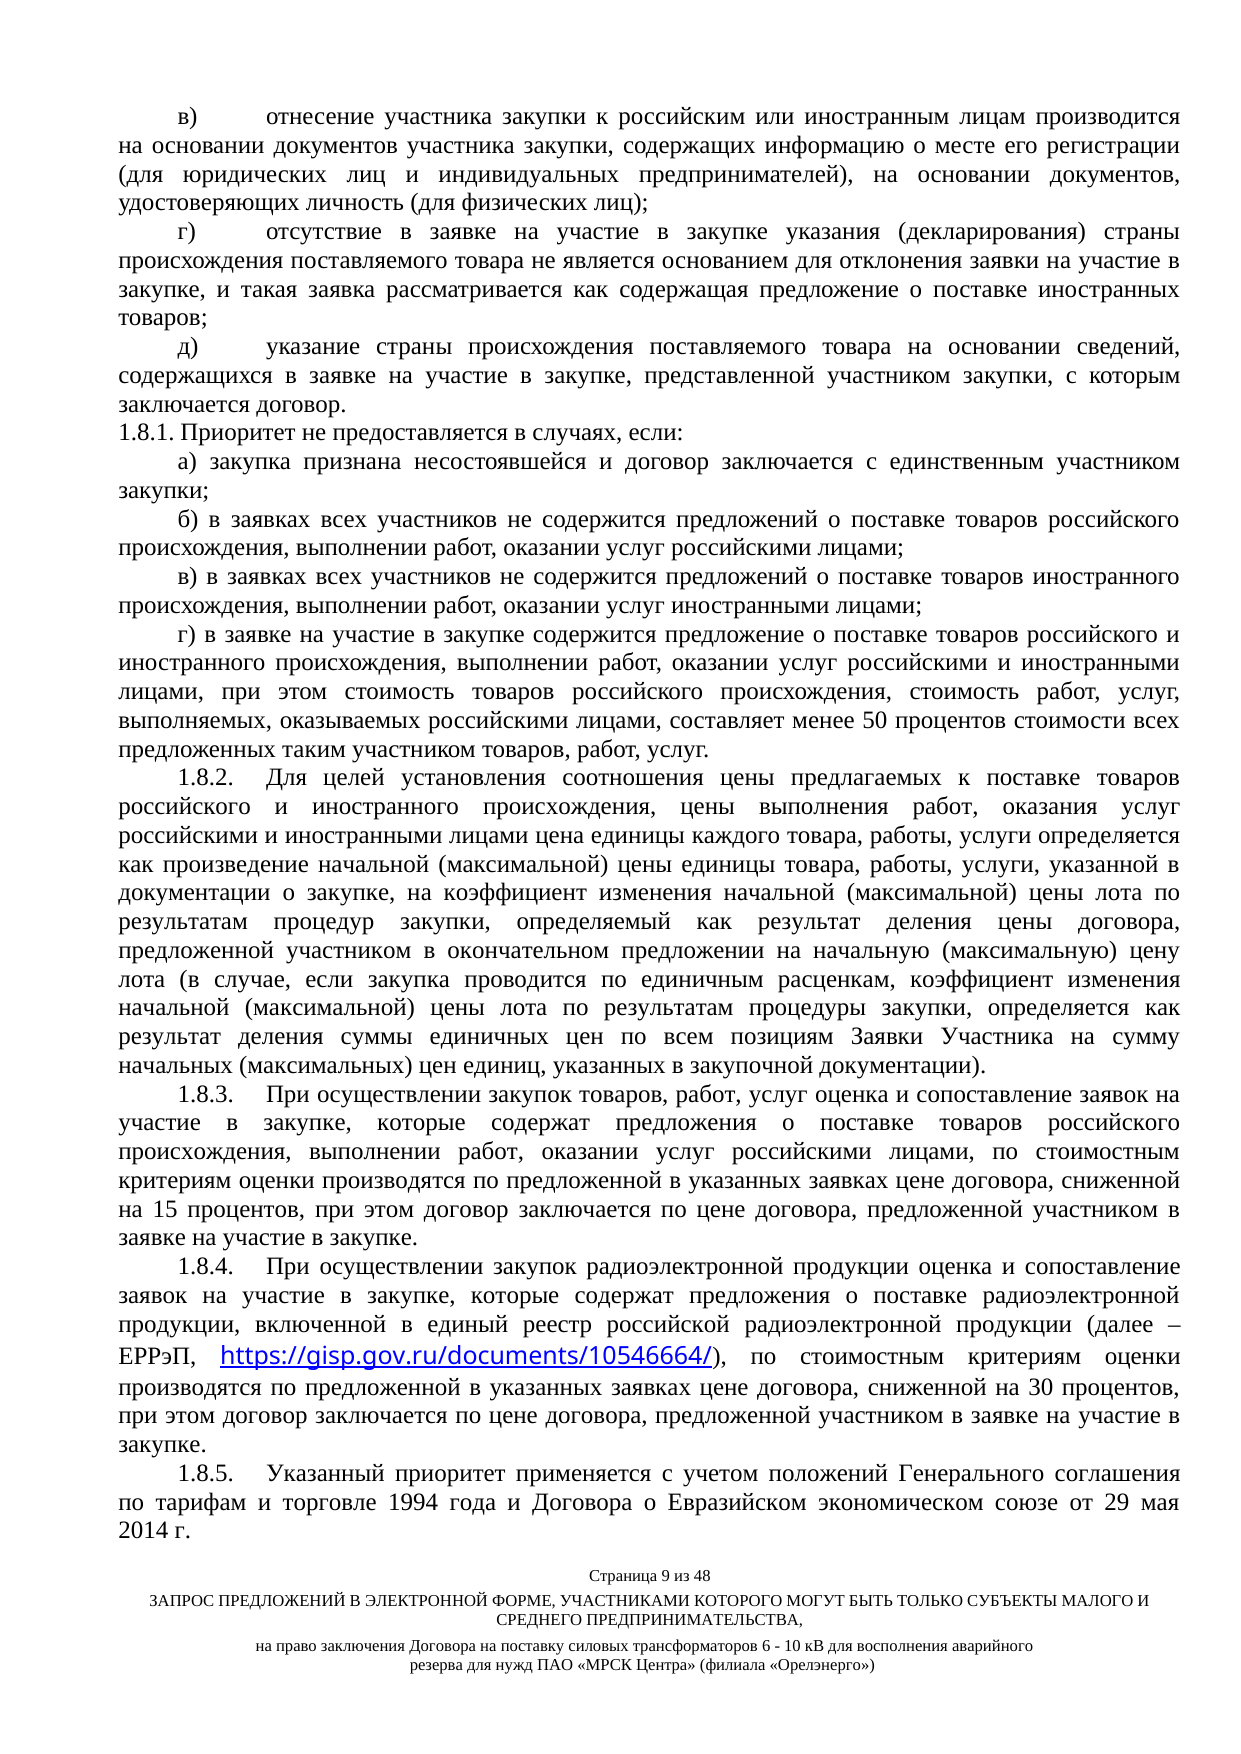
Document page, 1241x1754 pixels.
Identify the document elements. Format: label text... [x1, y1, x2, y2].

list указание страны происхождения поставляемого товара на основании сведений, содержащихся в заявке на участие в закупке, представленной участником закупки, с которым заключается договор. [118, 331, 1181, 417]
subtitle Приоритет не предоставляется в случаях, если: [118, 417, 1181, 446]
list отсутствие в заявке на участие в закупке указания (декларирования) страны происхождения поставляемого товара не является основанием для отклонения заявки на участие в закупке, и такая заявка рассматривается как содержащая предложение о поставке иностранных товаров; [118, 216, 1181, 331]
subtitle При осуществлении закупок товаров, работ, услуг оценка и сопоставление заявок на участие в закупке, которые содержат предложения о поставке товаров российского происхождения, выполнении работ, оказании услуг российскими лицами, по стоимостным критериям оценки производятся по предложенной в указанных заявках цене договора, сниженной на 15 процентов, при этом договор заключается по цене договора, предложенной участником в заявке на участие в закупке. [118, 1079, 1181, 1251]
list в) в заявках всех участников не содержится предложений о поставке товаров иностранного происхождения, выполнении работ, оказании услуг иностранными лицами; [118, 561, 1181, 619]
list отнесение участника закупки к российским или иностранным лицам производится на основании документов участника закупки, содержащих информацию о месте его регистрации (для юридических лиц и индивидуальных предпринимателей), на основании документов, удостоверяющих личность (для физических лиц); [118, 101, 1181, 216]
list а) закупка признана несостоявшейся и договор заключается с единственным участником закупки; [118, 446, 1181, 504]
list б) в заявках всех участников не содержится предложений о поставке товаров российского происхождения, выполнении работ, оказании услуг российскими лицами; [118, 504, 1181, 561]
subtitle При осуществлении закупок радиоэлектронной продукции оценка и сопоставление заявок на участие в закупке, которые содержат предложения о поставке радиоэлектронной продукции, включенной в единый реестр российской радиоэлектронной продукции (далее – ЕРРэП, https://gisp.gov.ru/documents/10546664/), по стоимостным критериям оценки производятся по предложенной в указанных заявках цене договора, сниженной на 30 процентов, при этом договор заключается по цене договора, предложенной участником в заявке на участие в закупке. [118, 1251, 1181, 1458]
list г) в заявке на участие в закупке содержится предложение о поставке товаров российского и иностранного происхождения, выполнении работ, оказании услуг российскими и иностранными лицами, при этом стоимость товаров российского происхождения, стоимость работ, услуг, выполняемых, оказываемых российскими лицами, составляет менее 50 процентов стоимости всех предложенных таким участником товаров, работ, услуг. [118, 619, 1181, 762]
subtitle Указанный приоритет применяется с учетом положений Генерального соглашения по тарифам и торговле 1994 года и Договора о Евразийском экономическом союзе от 29 мая 2014 г. [118, 1458, 1181, 1544]
subtitle Для целей установления соотношения цены предлагаемых к поставке товаров российского и иностранного происхождения, цены выполнения работ, оказания услуг российскими и иностранными лицами цена единицы каждого товара, работы, услуги определяется как произведение начальной (максимальной) цены единицы товара, работы, услуги, указанной в документации о закупке, на коэффициент изменения начальной (максимальной) цены лота по результатам процедур закупки, определяемый как результат деления цены договора, предложенной участником в окончательном предложении на начальную (максимальную) цену лота (в случае, если закупка проводится по единичным расценкам, коэффициент изменения начальной (максимальной) цены лота по результатам процедуры закупки, определяется как результат деления суммы единичных цен по всем позициям Заявки Участника на сумму начальных (максимальных) цен единиц, указанных в закупочной документации). [118, 762, 1181, 1079]
